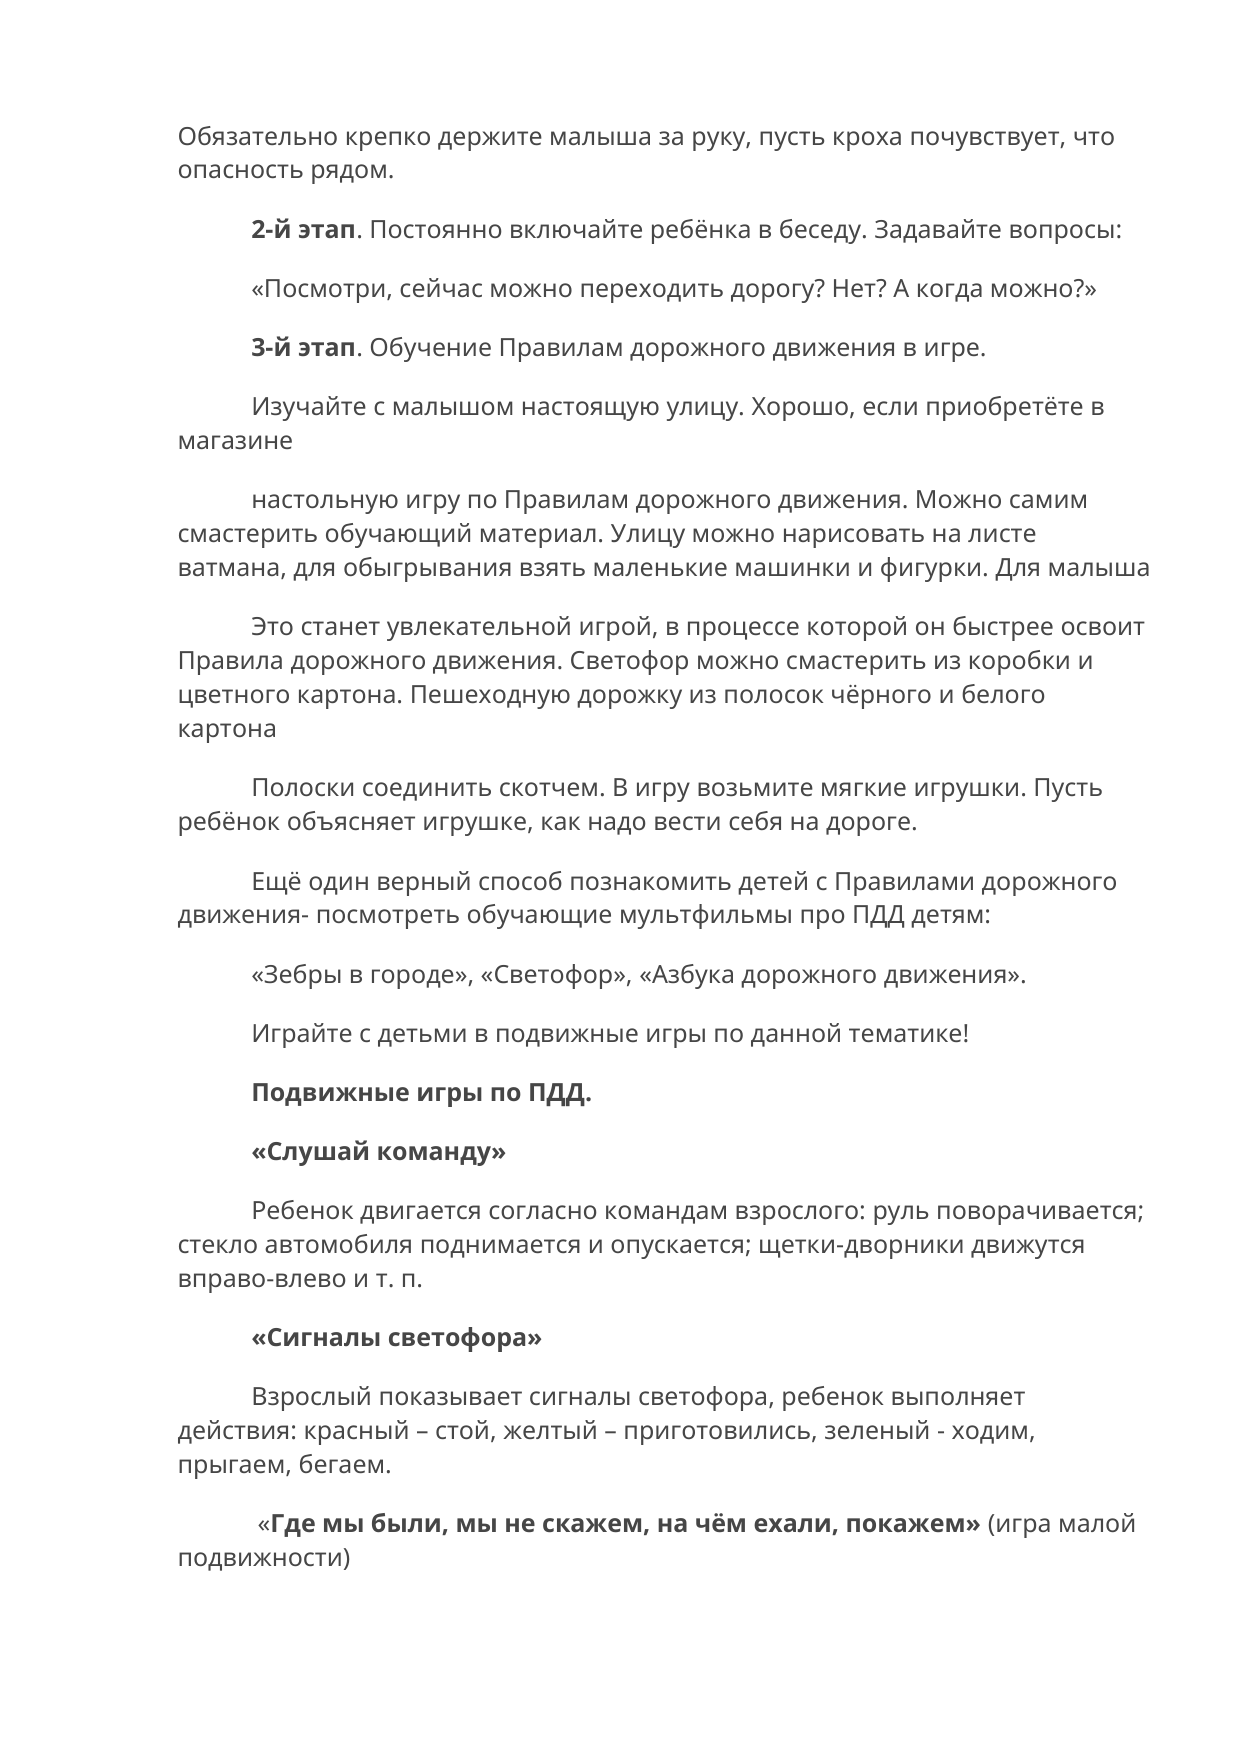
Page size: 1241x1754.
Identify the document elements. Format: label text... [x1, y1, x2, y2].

text Ребенок двигается согласно командам взрослого: руль поворачивается; стекло автомобиля поднимается и опускается; щетки-дворники движутся вправо-влево и т. п. [177, 1192, 1152, 1295]
text Ещё один верный способ познакомить детей с Правилами дорожного движения- посмотреть обучающие мультфильмы про ПДД детям: [177, 863, 1152, 931]
text Взрослый показывает сигналы светофора, ребенок выполняет действия: красный – стой, желтый – приготовились, зеленый - ходим, прыгаем, бегаем. [177, 1379, 1152, 1481]
text Играйте с детьми в подвижные игры по данной тематике! [177, 1015, 1152, 1049]
text «Слушай команду» [177, 1133, 1152, 1167]
text «Зебры в городе», «Светофор», «Азбука дорожного движения». [177, 956, 1152, 990]
text настольную игру по Правилам дорожного движения. Можно самим смастерить обучающий материал. Улицу можно нарисовать на листе ватмана, для обыгрывания взять маленькие машинки и фигурки. Для малыша [177, 482, 1152, 584]
text Подвижные игры по ПДД. [177, 1074, 1152, 1108]
text Изучайте с малышом настоящую улицу. Хорошо, если приобретёте в магазине [177, 388, 1152, 457]
text «Посмотри, сейчас можно переходить дорогу? Нет? А когда можно?» [177, 270, 1152, 304]
text Это станет увлекательной игрой, в процессе которой он быстрее освоит Правила дорожного движения. Светофор можно смастерить из коробки и цветного картона. Пешеходную дорожку из полосок чёрного и белого картона [177, 609, 1152, 745]
text Полоски соединить скотчем. В игру возьмите мягкие игрушки. Пусть ребёнок объясняет игрушке, как надо вести себя на дороге. [177, 770, 1152, 838]
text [177, 118, 1152, 186]
text 2-й этап. Постоянно включайте ребёнка в беседу. Задавайте вопросы: [177, 211, 1152, 245]
text «Сигналы светофора» [177, 1320, 1152, 1354]
text «Где мы были, мы не скажем, на чём ехали, покажем» (игра малой подвижности) [177, 1506, 1152, 1574]
text 3-й этап. Обучение Правилам дорожного движения в игре. [177, 329, 1152, 363]
